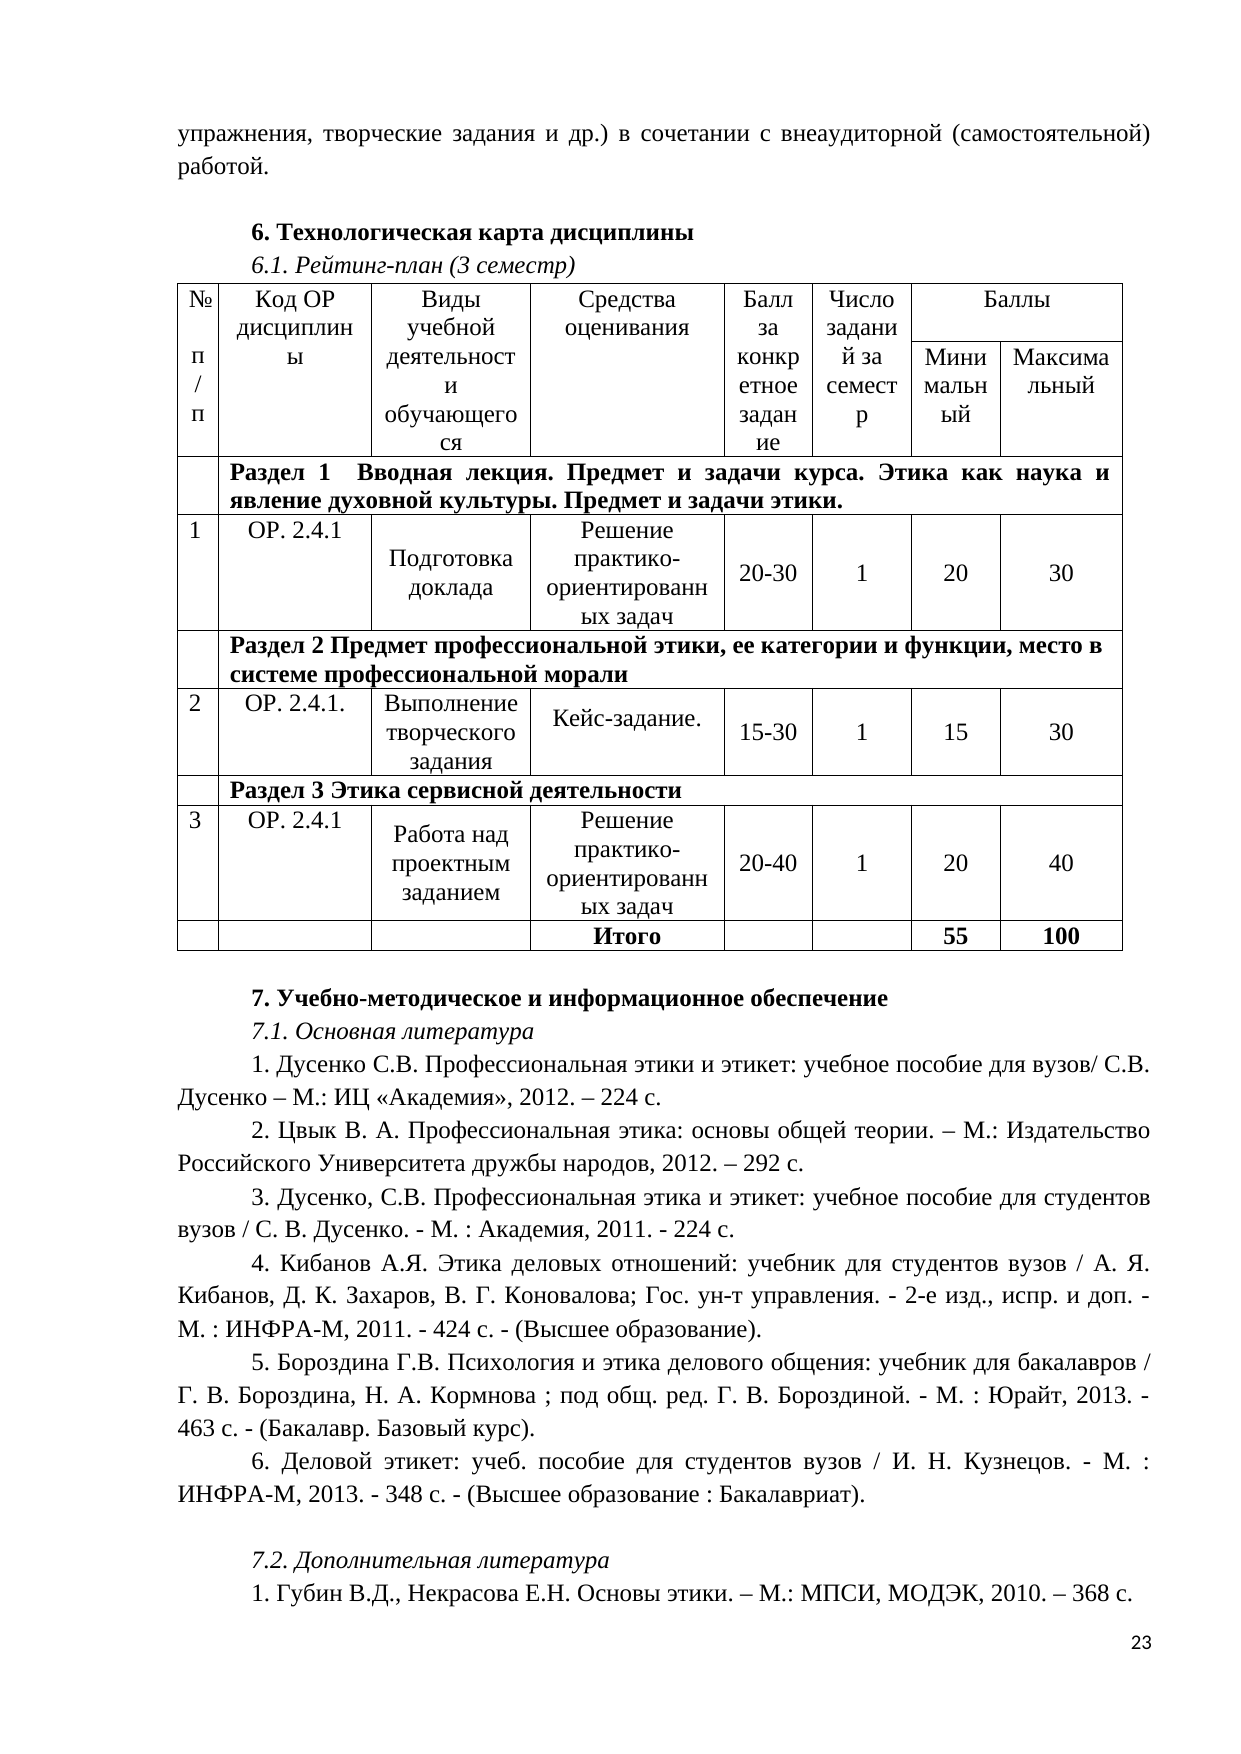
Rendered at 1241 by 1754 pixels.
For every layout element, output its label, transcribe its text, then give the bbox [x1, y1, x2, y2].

table_cell Итого [531, 921, 724, 950]
text 2. Цвык В. А. Профессиональная этика: основы общей теории. – М.: Издательство Российского Университета дружбы народов, 2012. – 292 с. [177, 1116, 1152, 1177]
table_cell Раздел 3 Этика сервисной деятельности [219, 776, 1122, 804]
table_cell [813, 921, 911, 950]
table_cell 20 [912, 515, 1000, 630]
text 7.1. Основная литература [177, 1016, 1152, 1045]
text 1. Губин В.Д., Некрасова Е.Н. Основы этики. – М.: МПСИ, МОДЭК, 2010. – 368 с. [177, 1578, 1152, 1607]
table_cell [178, 631, 218, 688]
table_cell 100 [1001, 921, 1122, 950]
table_cell 20 [912, 806, 1000, 920]
table_cell ОР. 2.4.1 [219, 515, 371, 630]
table_cell [725, 921, 812, 950]
text 6. Технологическая карта дисциплины [177, 217, 1152, 246]
table_header Виды учебной деятельности обучающегося [372, 284, 530, 456]
table_cell 1 [813, 689, 911, 774]
table_cell 20-30 [725, 515, 812, 630]
table_cell 1 [813, 806, 911, 920]
table_cell Максимальный [1001, 342, 1122, 456]
table_cell Решение практико-ориентированных задач [531, 515, 724, 630]
text 6. Деловой этикет: учеб. пособие для студентов вузов / И. Н. Кузнецов. - М. : ИНФРА-М, 2013. - 348 с. - (Высшее образование : Бакалавриат). [177, 1446, 1152, 1507]
table_header Балл за конкретное задание [725, 284, 812, 456]
table_cell Минимальный [912, 342, 1000, 456]
table_cell ОР. 2.4.1 [219, 806, 371, 920]
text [177, 118, 1152, 180]
table_cell Работа над проектным заданием [372, 806, 530, 920]
text 1. Дусенко С.В. Профессиональная этики и этикет: учебное пособие для вузов/ С.В. Дусенко – М.: ИЦ «Академия», 2012. – 224 с. [177, 1049, 1152, 1111]
table_cell 15-30 [725, 689, 812, 774]
text 6.1. Рейтинг-план (3 семестр) [177, 250, 1152, 279]
text 3. Дусенко, С.В. Профессиональная этика и этикет: учебное пособие для студентов вузов / С. В. Дусенко. - М. : Академия, 2011. - 224 с. [177, 1182, 1152, 1243]
table_cell [219, 921, 371, 950]
table_cell 1 [813, 515, 911, 630]
table_cell 30 [1001, 689, 1122, 774]
table_cell [178, 776, 218, 804]
table_cell Раздел 1 Вводная лекция. Предмет и задачи курса. Этика как наука и явление духовной культуры. Предмет и задачи этики. [219, 457, 1122, 514]
text 7.2. Дополнительная литература [177, 1545, 1152, 1573]
table_cell Кейс-задание. [531, 689, 724, 774]
table_header Баллы [912, 284, 1122, 341]
table_cell 1 [178, 515, 218, 630]
table_header Средства оценивания [531, 284, 724, 456]
table_cell 30 [1001, 515, 1122, 630]
table_cell 20-40 [725, 806, 812, 920]
table_cell 15 [912, 689, 1000, 774]
table_cell 55 [912, 921, 1000, 950]
text 7. Учебно-методическое и информационное обеспечение [177, 983, 1152, 1012]
table_cell [372, 921, 530, 950]
table_header Код ОР дисциплины [219, 284, 371, 456]
text 4. Кибанов А.Я. Этика деловых отношений: учебник для студентов вузов / А. Я. Кибанов, Д. К. Захаров, В. Г. Коновалова; Гос. ун-т управления. - 2-е изд., испр. и доп. - М. : ИНФРА-М, 2011. - 424 с. - (Высшее образование). [177, 1248, 1152, 1342]
table_cell Решение практико-ориентированных задач [531, 806, 724, 920]
table_cell 3 [178, 806, 218, 920]
table_cell [178, 457, 218, 514]
table_cell Подготовка доклада [372, 515, 530, 630]
table_cell Раздел 2 Предмет профессиональной этики, ее категории и функции, место в системе профессиональной морали [219, 631, 1122, 688]
table_header Число заданий за семестр [813, 284, 911, 456]
table_cell ОР. 2.4.1. [219, 689, 371, 774]
table_cell [178, 921, 218, 950]
table_cell 40 [1001, 806, 1122, 920]
text 5. Бороздина Г.В. Психология и этика делового общения: учебник для бакалавров / Г. В. Бороздина, Н. А. Кормнова ; под общ. ред. Г. В. Бороздиной. - М. : Юрайт, 2013. - 463 с. - (Бакалавр. Базовый курс). [177, 1347, 1152, 1441]
table_header № п/п [178, 284, 218, 456]
table_cell Выполнение творческого задания [372, 689, 530, 774]
table_cell 2 [178, 689, 218, 774]
